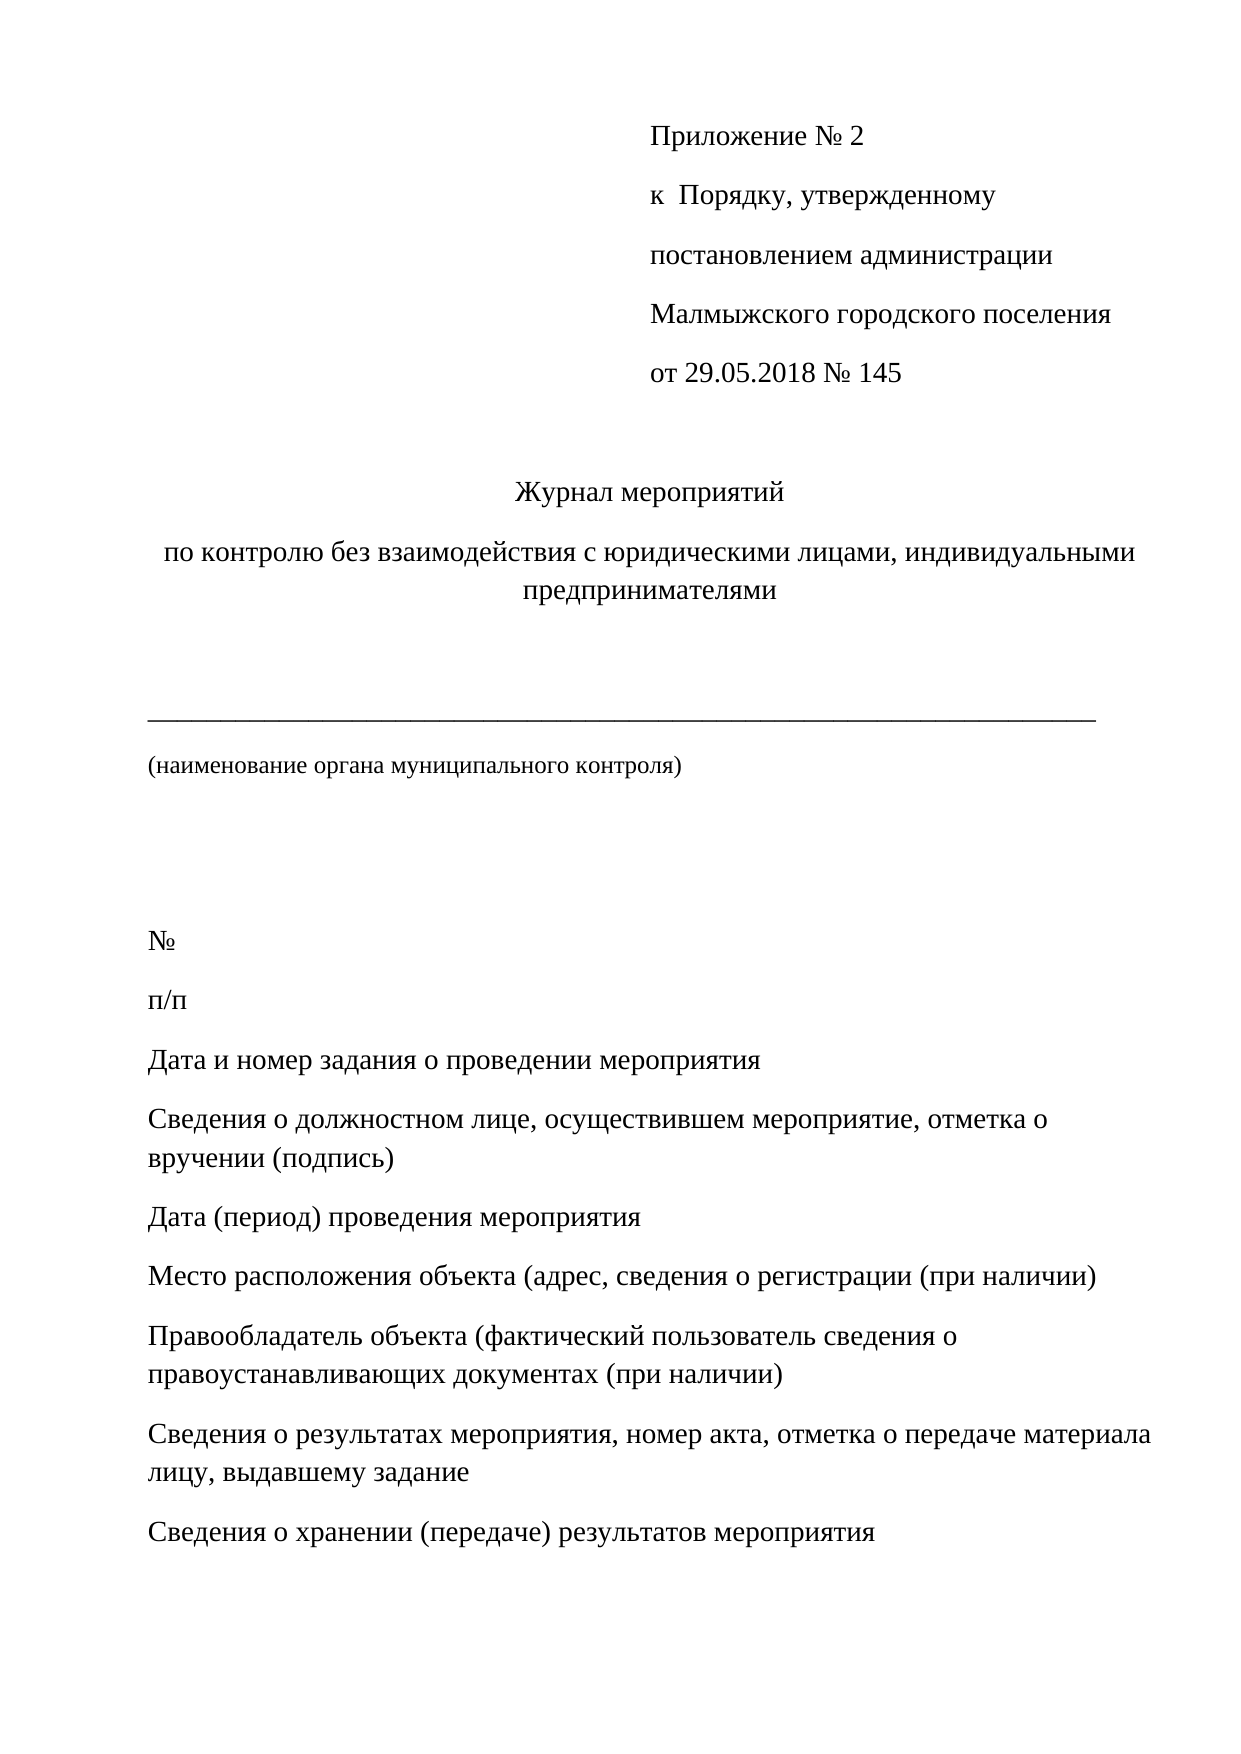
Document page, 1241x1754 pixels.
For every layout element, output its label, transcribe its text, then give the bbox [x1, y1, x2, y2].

text Дата (период) проведения мероприятия [148, 1199, 1152, 1233]
text (наименование органа муниципального контроля) [148, 750, 1152, 779]
text Сведения о должностном лице, осуществившем мероприятие, отметка о вручении (подпись) [148, 1101, 1152, 1173]
text п/п [148, 982, 1152, 1016]
text Сведения о результатах мероприятия, номер акта, отметка о передаче материала лицу, выдавшему задание [148, 1416, 1152, 1488]
text Сведения о хранении (передаче) результатов мероприятия [148, 1514, 1152, 1547]
text по контролю без взаимодействия с юридическими лицами, индивидуальными предпринимателями [148, 534, 1152, 606]
text _________________________________________________________________ [148, 691, 1152, 724]
text к Порядку, утвержденному [650, 177, 1152, 211]
text Приложение № 2 [650, 118, 1152, 152]
text Журнал мероприятий [148, 474, 1152, 508]
text № [148, 923, 1152, 957]
text постановлением администрации [650, 237, 1152, 270]
text Дата и номер задания о проведении мероприятия [148, 1042, 1152, 1075]
text от 29.05.2018 № 145 [650, 356, 1152, 389]
text Малмыжского городского поселения [650, 296, 1152, 330]
text Место расположения объекта (адрес, сведения о регистрации (при наличии) [148, 1258, 1152, 1292]
text Правообладатель объекта (фактический пользователь сведения о правоустанавливающих документах (при наличии) [148, 1318, 1152, 1390]
